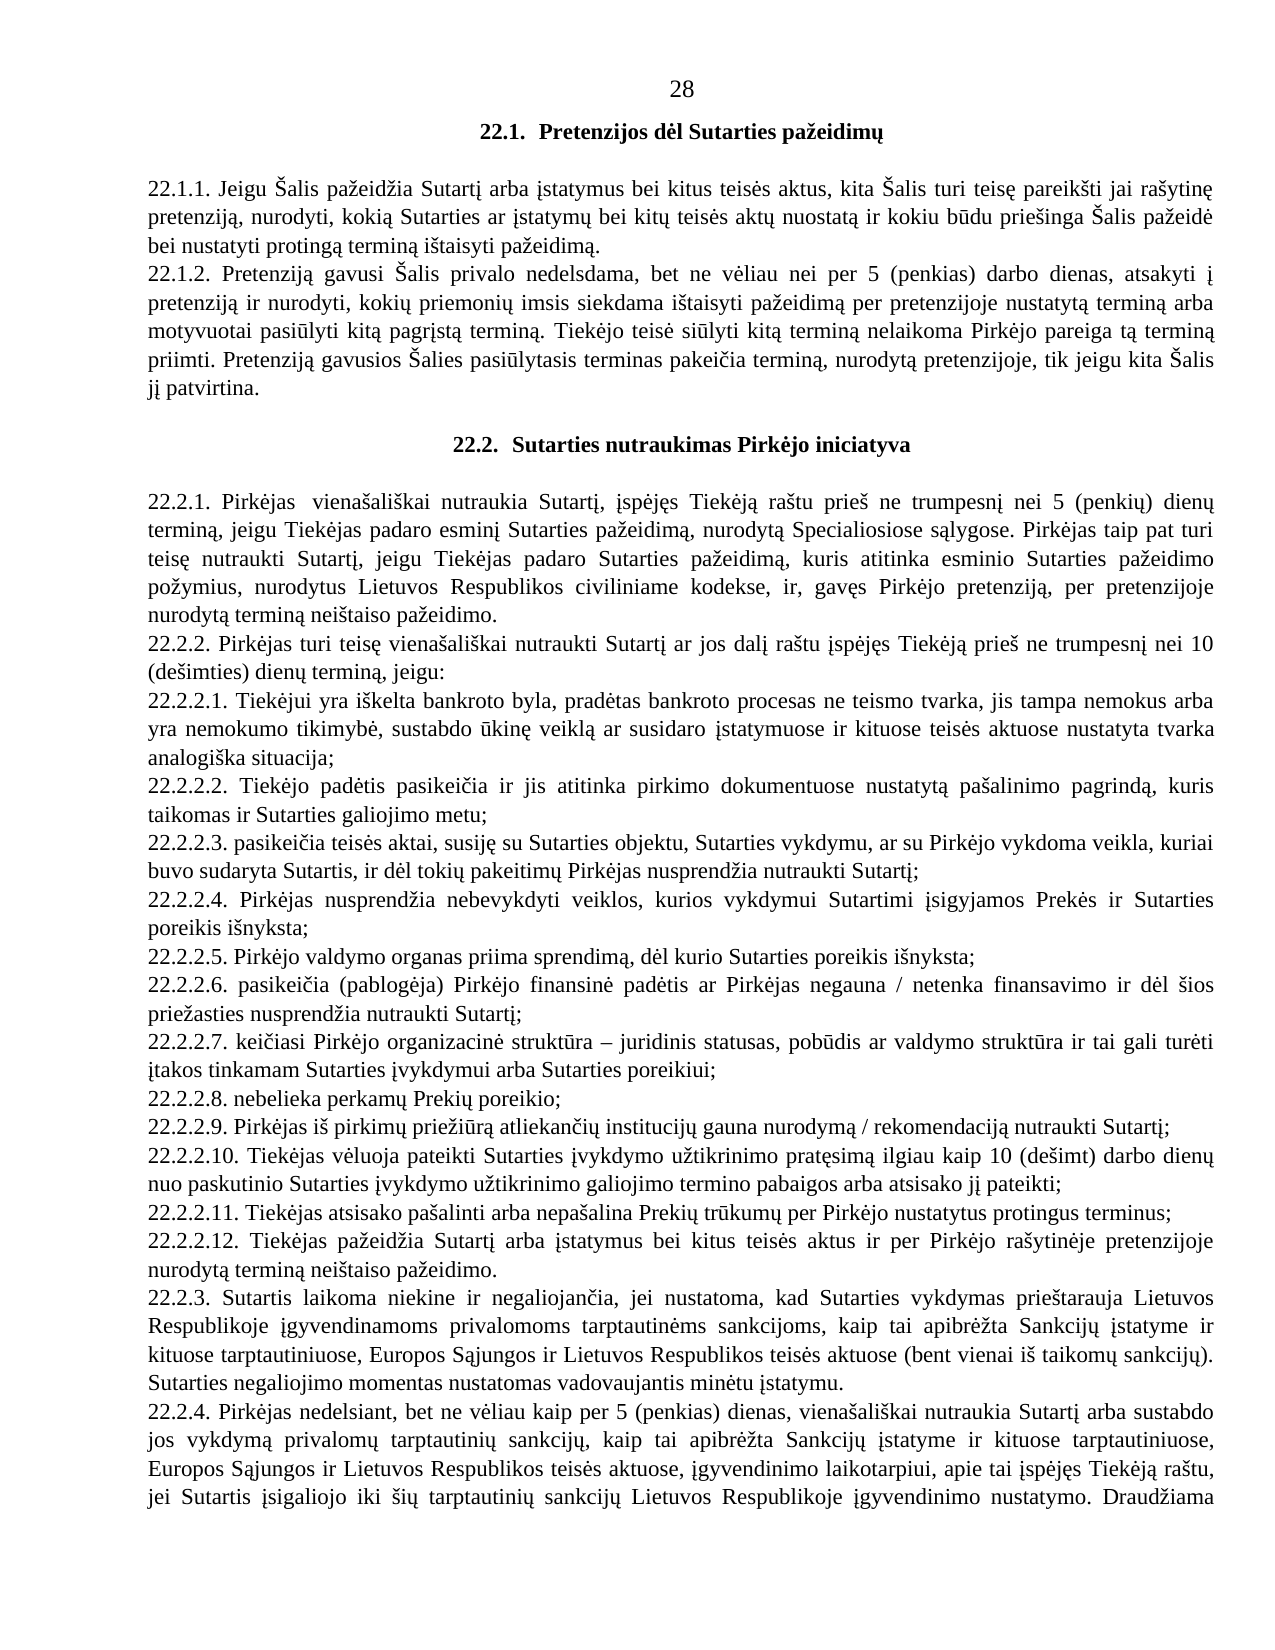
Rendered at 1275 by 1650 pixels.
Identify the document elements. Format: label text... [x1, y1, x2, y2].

text 22.1.1. Jeigu Šalis pažeidžia Sutartį arba įstatymus bei kitus teisės aktus, kita Šalis turi teisę pareikšti jai rašytinę pretenziją, nurodyti, kokią Sutarties ar įstatymų bei kitų teisės aktų nuostatą ir kokiu būdu priešinga Šalis pažeidė bei nustatyti protingą terminą ištaisyti pažeidimą. [148, 175, 1216, 258]
text 22.2.2.7. keičiasi Pirkėjo organizacinė struktūra – juridinis statusas, pobūdis ar valdymo struktūra ir tai gali turėti įtakos tinkamam Sutarties įvykdymui arba Sutarties poreikiui; [148, 1028, 1216, 1083]
text 22.2.2.9. Pirkėjas iš pirkimų priežiūrą atliekančių institucijų gauna nurodymą / rekomendaciją nutraukti Sutartį; [148, 1113, 1216, 1140]
text 22.1. Pretenzijos dėl Sutarties pažeidimų [148, 118, 1216, 144]
text 22.2.2.4. Pirkėjas nusprendžia nebevykdyti veiklos, kurios vykdymui Sutartimi įsigyjamos Prekės ir Sutarties poreikis išnyksta; [148, 886, 1216, 941]
text 22.2.3. Sutartis laikoma niekine ir negaliojančia, jei nustatoma, kad Sutarties vykdymas prieštarauja Lietuvos Respublikoje įgyvendinamoms privalomoms tarptautinėms sankcijoms, kaip tai apibrėžta Sankcijų įstatyme ir kituose tarptautiniuose, Europos Sąjungos ir Lietuvos Respublikos teisės aktuose (bent vienai iš taikomų sankcijų). Sutarties negaliojimo momentas nustatomas vadovaujantis minėtu įstatymu. [148, 1284, 1216, 1396]
text 22.1.2. Pretenziją gavusi Šalis privalo nedelsdama, bet ne vėliau nei per 5 (penkias) darbo dienas, atsakyti į pretenziją ir nurodyti, kokių priemonių imsis siekdama ištaisyti pažeidimą per pretenzijoje nustatytą terminą arba motyvuotai pasiūlyti kitą pagrįstą terminą. Tiekėjo teisė siūlyti kitą terminą nelaikoma Pirkėjo pareiga tą terminą priimti. Pretenziją gavusios Šalies pasiūlytasis terminas pakeičia terminą, nurodytą pretenzijoje, tik jeigu kita Šalis jį patvirtina. [148, 260, 1216, 400]
text 22.2.2.1. Tiekėjui yra iškelta bankroto byla, pradėtas bankroto procesas ne teismo tvarka, jis tampa nemokus arba yra nemokumo tikimybė, sustabdo ūkinę veiklą ar susidaro įstatymuose ir kituose teisės aktuose nustatyta tvarka analogiška situacija; [148, 687, 1216, 770]
text 22.2.2.8. nebelieka perkamų Prekių poreikio; [148, 1085, 1216, 1111]
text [148, 1398, 1216, 1509]
text 22.2.2.3. pasikeičia teisės aktai, susiję su Sutarties objektu, Sutarties vykdymu, ar su Pirkėjo vykdoma veikla, kuriai buvo sudaryta Sutartis, ir dėl tokių pakeitimų Pirkėjas nusprendžia nutraukti Sutartį; [148, 829, 1216, 884]
text 22.2.2.6. pasikeičia (pablogėja) Pirkėjo finansinė padėtis ar Pirkėjas negauna / netenka finansavimo ir dėl šios priežasties nusprendžia nutraukti Sutartį; [148, 971, 1216, 1026]
text 22.2.2.11. Tiekėjas atsisako pašalinti arba nepašalina Prekių trūkumų per Pirkėjo nustatytus protingus terminus; [148, 1199, 1216, 1225]
text 22.2.2. Pirkėjas turi teisę vienašališkai nutraukti Sutartį ar jos dalį raštu įspėjęs Tiekėją prieš ne trumpesnį nei 10 (dešimties) dienų terminą, jeigu: [148, 630, 1216, 685]
text 22.2.2.10. Tiekėjas vėluoja pateikti Sutarties įvykdymo užtikrinimo pratęsimą ilgiau kaip 10 (dešimt) darbo dienų nuo paskutinio Sutarties įvykdymo užtikrinimo galiojimo termino pabaigos arba atsisako jį pateikti; [148, 1142, 1216, 1197]
text 22.2.2.2. Tiekėjo padėtis pasikeičia ir jis atitinka pirkimo dokumentuose nustatytą pašalinimo pagrindą, kuris taikomas ir Sutarties galiojimo metu; [148, 772, 1216, 827]
text 22.2.2.12. Tiekėjas pažeidžia Sutartį arba įstatymus bei kitus teisės aktus ir per Pirkėjo rašytinėje pretenzijoje nurodytą terminą neištaiso pažeidimo. [148, 1227, 1216, 1282]
text 22.2. Sutarties nutraukimas Pirkėjo iniciatyva [148, 431, 1216, 457]
text 22.2.1. Pirkėjas vienašališkai nutraukia Sutartį, įspėjęs Tiekėją raštu prieš ne trumpesnį nei 5 (penkių) dienų terminą, jeigu Tiekėjas padaro esminį Sutarties pažeidimą, nurodytą Specialiosiose sąlygose. Pirkėjas taip pat turi teisę nutraukti Sutartį, jeigu Tiekėjas padaro Sutarties pažeidimą, kuris atitinka esminio Sutarties pažeidimo požymius, nurodytus Lietuvos Respublikos civiliniame kodekse, ir, gavęs Pirkėjo pretenziją, per pretenzijoje nurodytą terminą neištaiso pažeidimo. [148, 488, 1216, 628]
text 22.2.2.5. Pirkėjo valdymo organas priima sprendimą, dėl kurio Sutarties poreikis išnyksta; [148, 943, 1216, 969]
